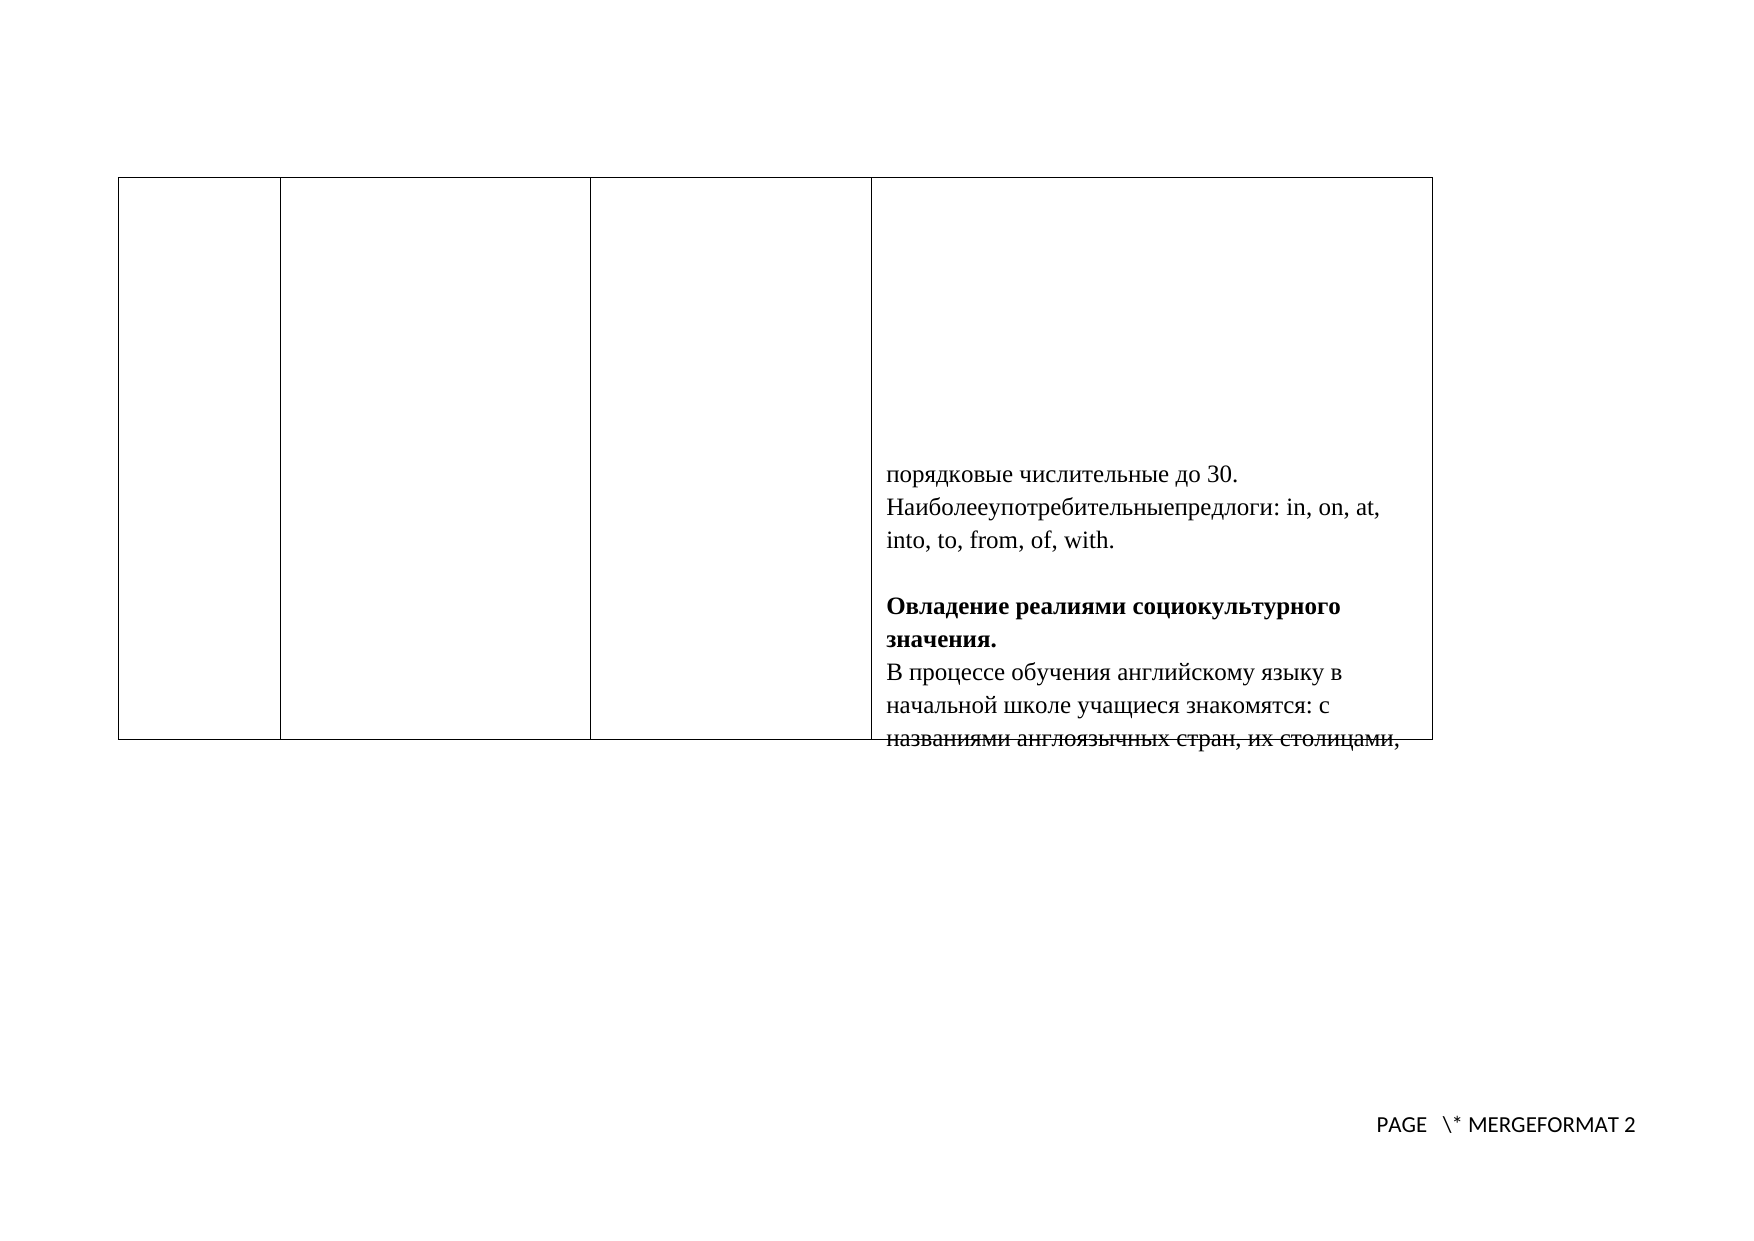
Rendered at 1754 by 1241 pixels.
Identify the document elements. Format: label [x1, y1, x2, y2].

table_cell [119, 178, 280, 739]
table_cell [591, 178, 871, 739]
table_cell [281, 178, 590, 739]
